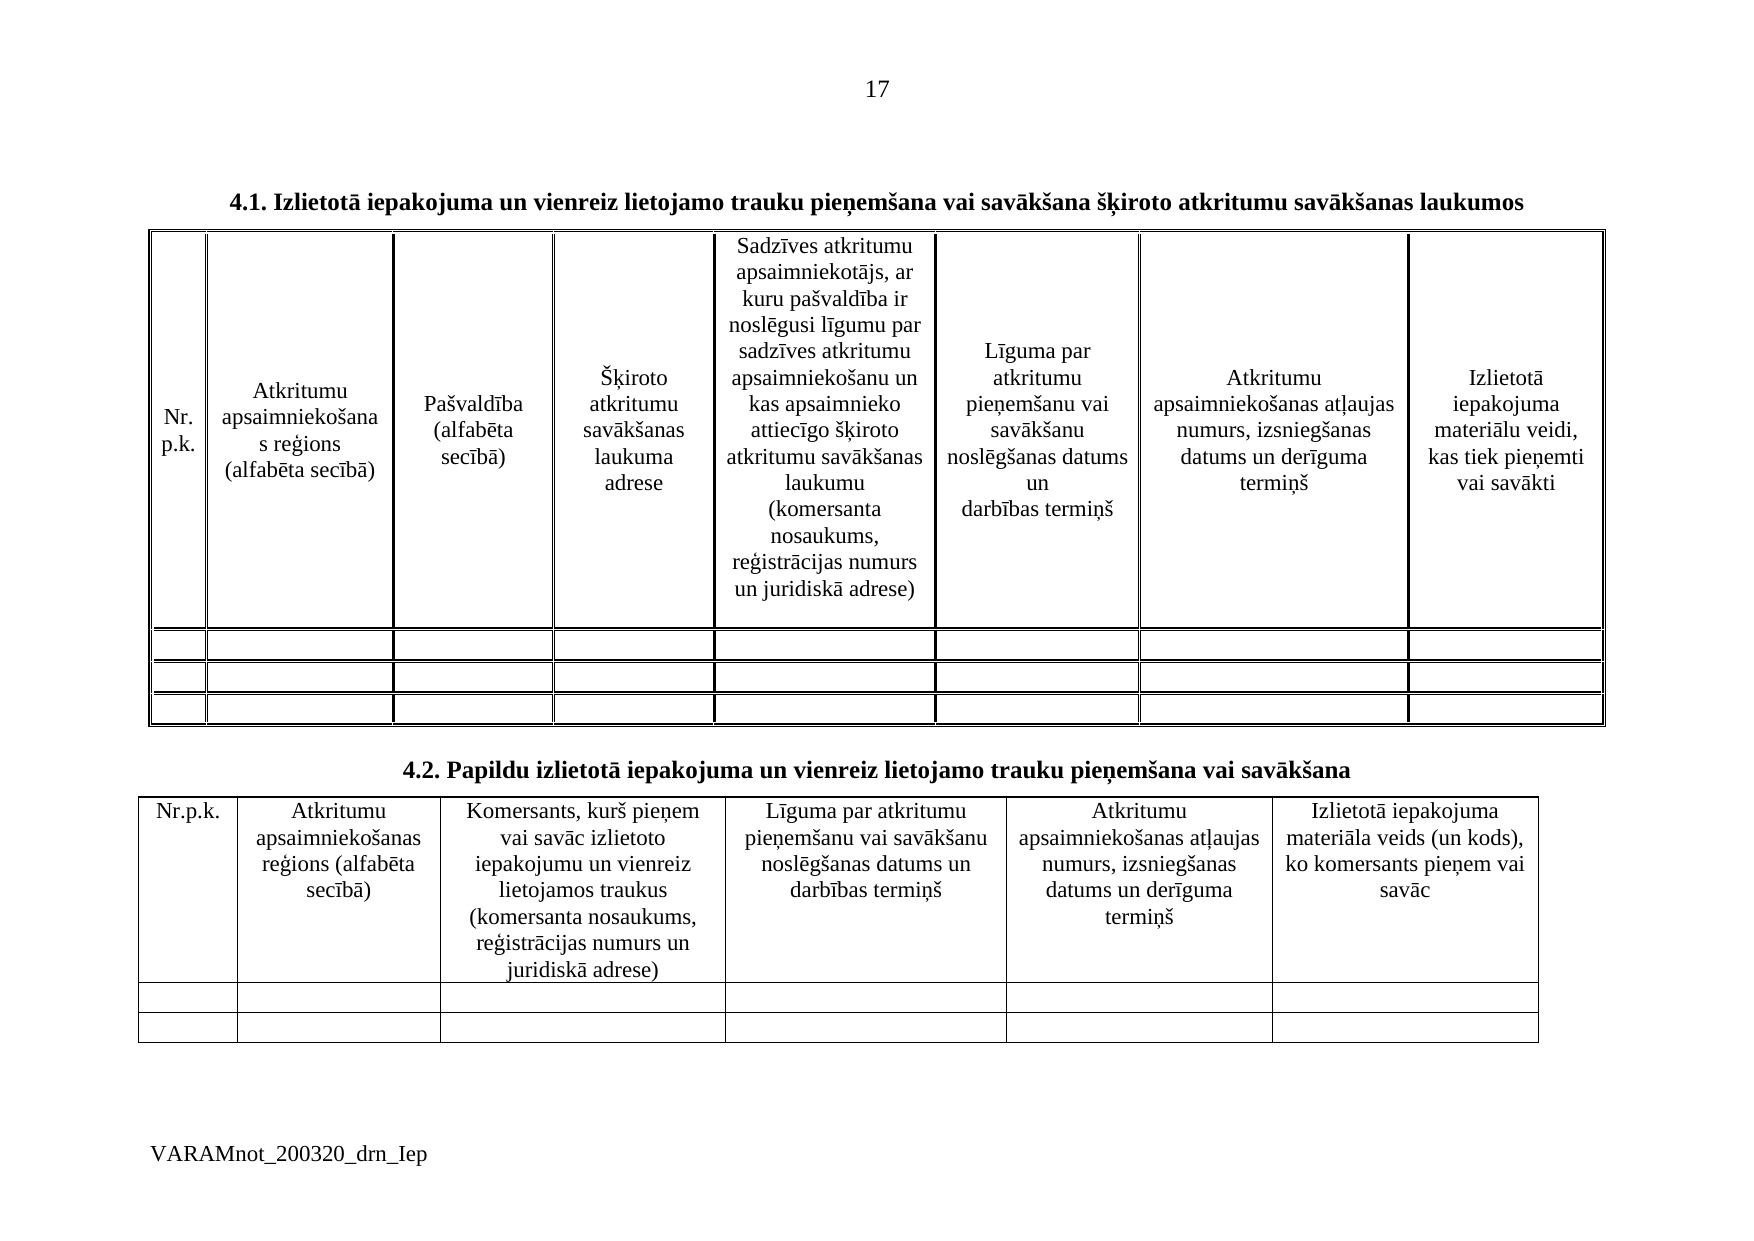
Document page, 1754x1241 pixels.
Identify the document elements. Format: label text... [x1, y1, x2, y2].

table_cell [1141, 631, 1407, 659]
text 4.1. Izlietotā iepakojuma un vienreiz lietojamo trauku pieņemšana vai savākšana šķiroto atkritumu savākšanas laukumos [150, 187, 1604, 216]
table_cell [1273, 983, 1538, 1012]
text 4.2. Papildu izlietotā iepakojuma un vienreiz lietojamo trauku pieņemšana vai savākšana [150, 755, 1604, 784]
table_cell [441, 1013, 725, 1042]
table_header Līguma par atkritumu pieņemšanu vai savākšanu noslēgšanas datums un darbības termiņš [935, 232, 1139, 627]
table_cell [152, 659, 205, 691]
table_cell [1007, 1013, 1272, 1042]
table_cell [207, 695, 393, 723]
table_header Izlietotā iepakojuma materiālu veidi, kas tiek pieņemti vai savākti [1408, 232, 1602, 627]
table_cell [139, 1013, 237, 1042]
table_cell [1140, 695, 1408, 723]
table_cell [1273, 1013, 1538, 1042]
table_cell [441, 983, 725, 1012]
table_cell [238, 1013, 440, 1042]
table_cell [716, 631, 934, 659]
table_cell [139, 983, 237, 1012]
table_cell [935, 695, 1139, 723]
table_header Līguma par atkritumu pieņemšanu vai savākšanu noslēgšanas datums un darbības termiņš [726, 798, 1006, 982]
table_header Komersants, kurš pieņem vai savāc izlietoto iepakojumu un vienreiz lietojamos traukus (komersanta nosaukums, reģistrācijas numurs un juridiskā adrese) [441, 798, 725, 982]
table_header Atkritumu apsaimniekošanas atļaujas numurs, izsniegšanas datums un derīguma termiņš [1140, 232, 1408, 627]
table_cell [726, 1013, 1006, 1042]
table_header Izlietotā iepakojuma materiāla veids (un kods), ko komersants pieņem vai savāc [1273, 798, 1538, 982]
table_header Atkritumu apsaimniekošanas reģions (alfabēta secībā) [238, 798, 440, 982]
table_header Nr.p.k. [139, 798, 237, 982]
table_cell [152, 691, 207, 723]
table_cell [395, 631, 552, 659]
table_header Atkritumu apsaimniekošanas atļaujas numurs, izsniegšanas datums un derīguma termiņš [1007, 798, 1272, 982]
table_cell [1408, 691, 1603, 723]
table_header Šķiroto atkritumu savākšanas laukuma adrese [554, 230, 714, 627]
table_cell [937, 631, 1138, 659]
table_cell [1141, 663, 1407, 691]
table_cell [395, 663, 552, 691]
table_cell [716, 663, 934, 691]
table_cell [208, 631, 392, 659]
table_cell [1007, 983, 1272, 1012]
table_header Pašvaldība (alfabēta secībā) [393, 232, 553, 627]
table_header Sadzīves atkritumu apsaimniekotājs, ar kuru pašvaldība ir noslēgusi līgumu par sadzīves atkritumu apsaimniekošanu un kas apsaimnieko attiecīgo šķiroto atkritumu savākšanas laukumu (komersanta nosaukums, reģistrācijas numurs un juridiskā adrese) [714, 232, 935, 627]
table_cell [554, 695, 714, 723]
table_cell [937, 663, 1138, 691]
table_cell [714, 695, 935, 723]
table_cell [152, 627, 205, 659]
table_cell [393, 695, 553, 723]
table_header Atkritumu apsaimniekošanas reģions (alfabēta secībā) [207, 230, 393, 627]
table_cell [555, 663, 713, 691]
table_cell [1410, 659, 1603, 691]
table_cell [1410, 627, 1603, 659]
table_cell [726, 983, 1006, 1012]
table_cell [238, 983, 440, 1012]
table_header Nr. p.k. [152, 232, 207, 627]
table_cell [208, 663, 392, 691]
table_cell [555, 631, 713, 659]
